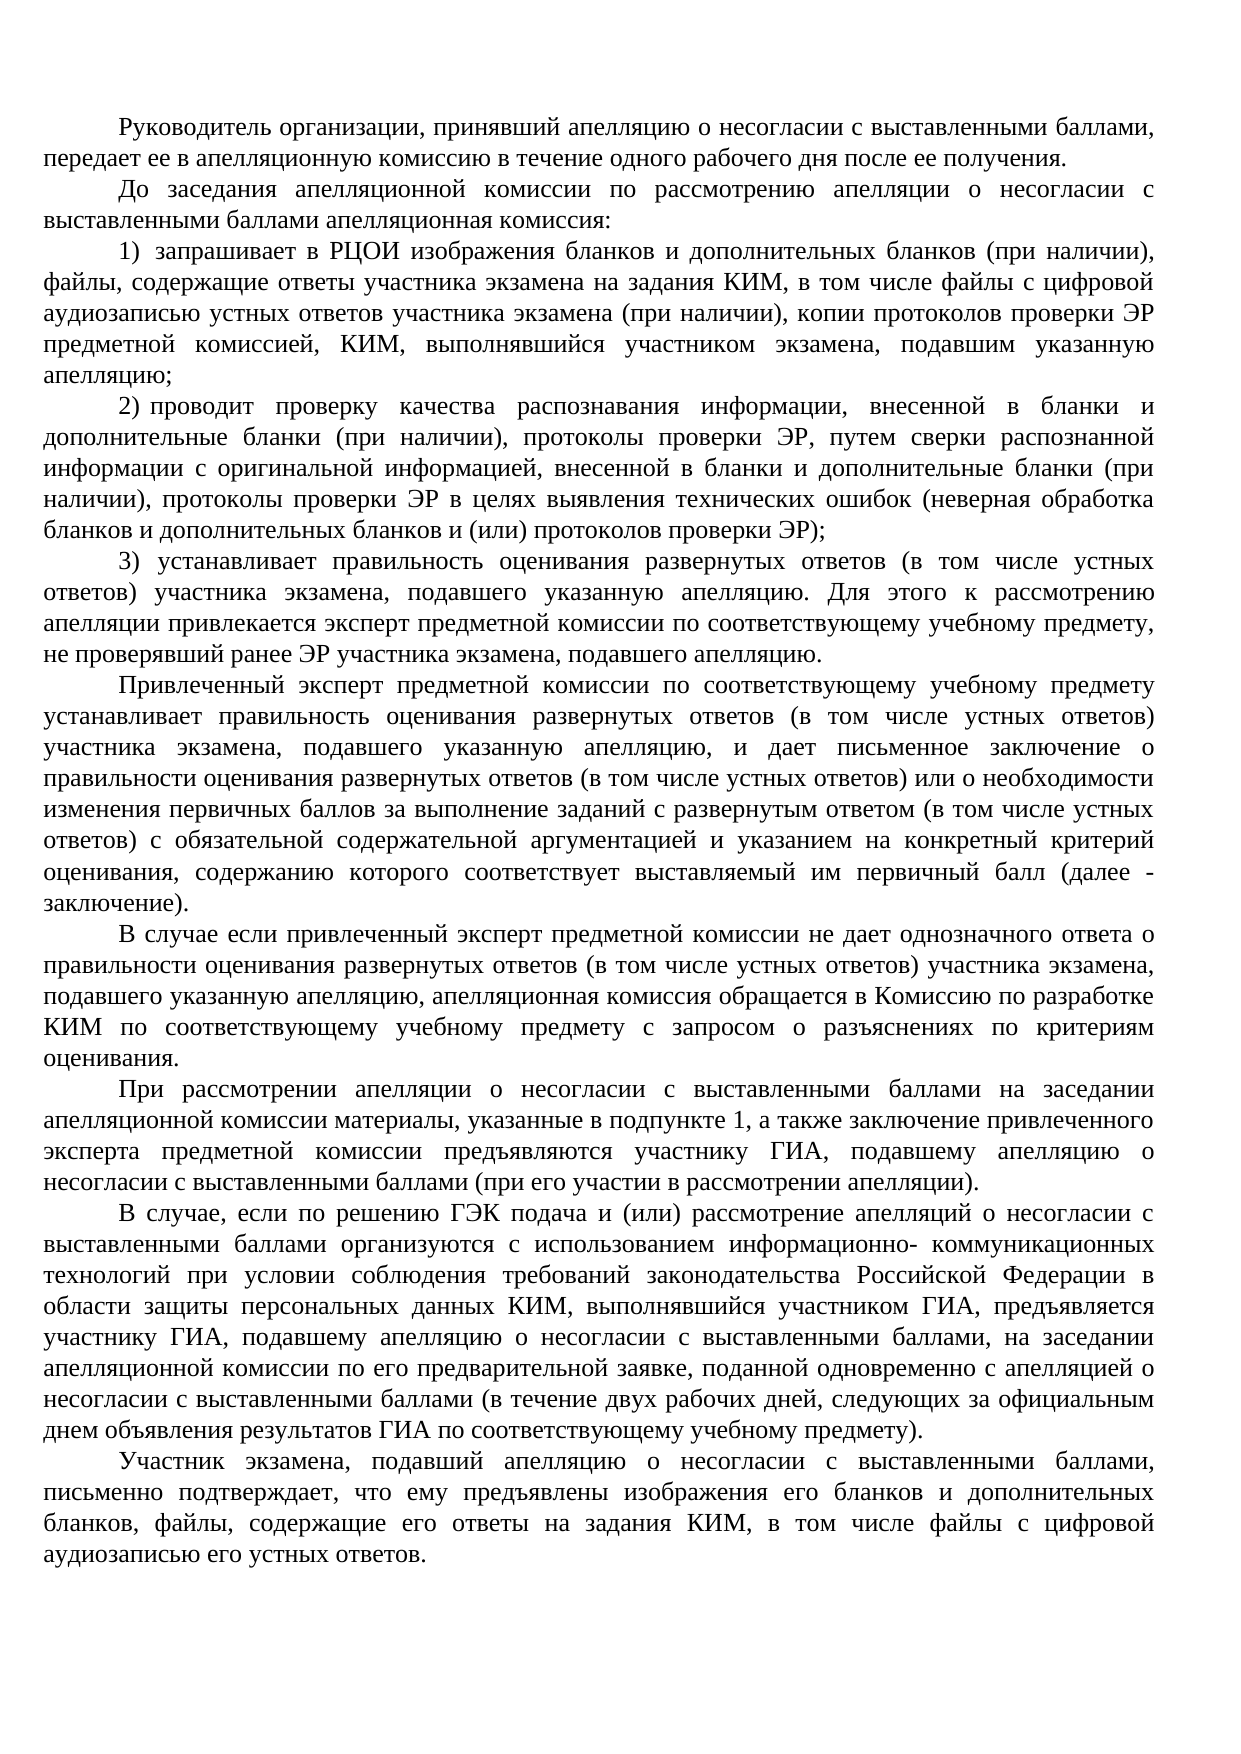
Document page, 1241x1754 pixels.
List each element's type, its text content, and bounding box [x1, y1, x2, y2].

text В случае если привлеченный эксперт предметной комиссии не дает однозначного ответа о правильности оценивания развернутых ответов (в том числе устных ответов) участника экзамена, подавшего указанную апелляцию, апелляционная комиссия обращается в Комиссию по разработке КИМ по соответствующему учебному предмету с запросом о разъяснениях по критериям оценивания. [43, 917, 1156, 1072]
text В случае, если по решению ГЭК подача и (или) рассмотрение апелляций о несогласии с выставленными баллами организуются с использованием информационно- коммуникационных технологий при условии соблюдения требований законодательства Российской Федерации в области защиты персональных данных КИМ, выполнявшийся участником ГИА, предъявляется участнику ГИА, подавшему апелляцию о несогласии с выставленными баллами, на заседании апелляционной комиссии по его предварительной заявке, поданной одновременно с апелляцией о несогласии с выставленными баллами (в течение двух рабочих дней, следующих за официальным днем объявления результатов ГИА по соответствующему учебному предмету). [43, 1197, 1156, 1445]
list устанавливает правильность оценивания развернутых ответов (в том числе устных ответов) участника экзамена, подавшего указанную апелляцию. Для этого к рассмотрению апелляции привлекается эксперт предметной комиссии по соответствующему учебному предмету, не проверявший ранее ЭР участника экзамена, подавшего апелляцию. [43, 545, 1156, 669]
text До заседания апелляционной комиссии по рассмотрению апелляции о несогласии с выставленными баллами апелляционная комиссия: [43, 172, 1156, 234]
text Привлеченный эксперт предметной комиссии по соответствующему учебному предмету устанавливает правильность оценивания развернутых ответов (в том числе устных ответов) участника экзамена, подавшего указанную апелляцию, и дает письменное заключение о правильности оценивания развернутых ответов (в том числе устных ответов) или о необходимости изменения первичных баллов за выполнение заданий с развернутым ответом (в том числе устных ответов) с обязательной содержательной аргументацией и указанием на конкретный критерий оценивания, содержанию которого соответствует выставляемый им первичный балл (далее - заключение). [43, 669, 1156, 917]
text Руководитель организации, принявший апелляцию о несогласии с выставленными баллами, передает ее в апелляционную комиссию в течение одного рабочего дня после ее получения. [43, 110, 1156, 172]
text При рассмотрении апелляции о несогласии с выставленными баллами на заседании апелляционной комиссии материалы, указанные в подпункте 1, а также заключение привлеченного эксперта предметной комиссии предъявляются участнику ГИА, подавшему апелляцию о несогласии с выставленными баллами (при его участии в рассмотрении апелляции). [43, 1072, 1156, 1197]
text Участник экзамена, подавший апелляцию о несогласии с выставленными баллами, письменно подтверждает, что ему предъявлены изображения его бланков и дополнительных бланков, файлы, содержащие его ответы на задания КИМ, в том числе файлы с цифровой аудиозаписью его устных ответов. [43, 1445, 1156, 1569]
list запрашивает в РЦОИ изображения бланков и дополнительных бланков (при наличии), файлы, содержащие ответы участника экзамена на задания КИМ, в том числе файлы с цифровой аудиозаписью устных ответов участника экзамена (при наличии), копии протоколов проверки ЭР предметной комиссией, КИМ, выполнявшийся участником экзамена, подавшим указанную апелляцию; [43, 234, 1156, 389]
list проводит проверку качества распознавания информации, внесенной в бланки и дополнительные бланки (при наличии), протоколы проверки ЭР, путем сверки распознанной информации с оригинальной информацией, внесенной в бланки и дополнительные бланки (при наличии), протоколы проверки ЭР в целях выявления технических ошибок (неверная обработка бланков и дополнительных бланков и (или) протоколов проверки ЭР); [43, 389, 1156, 545]
